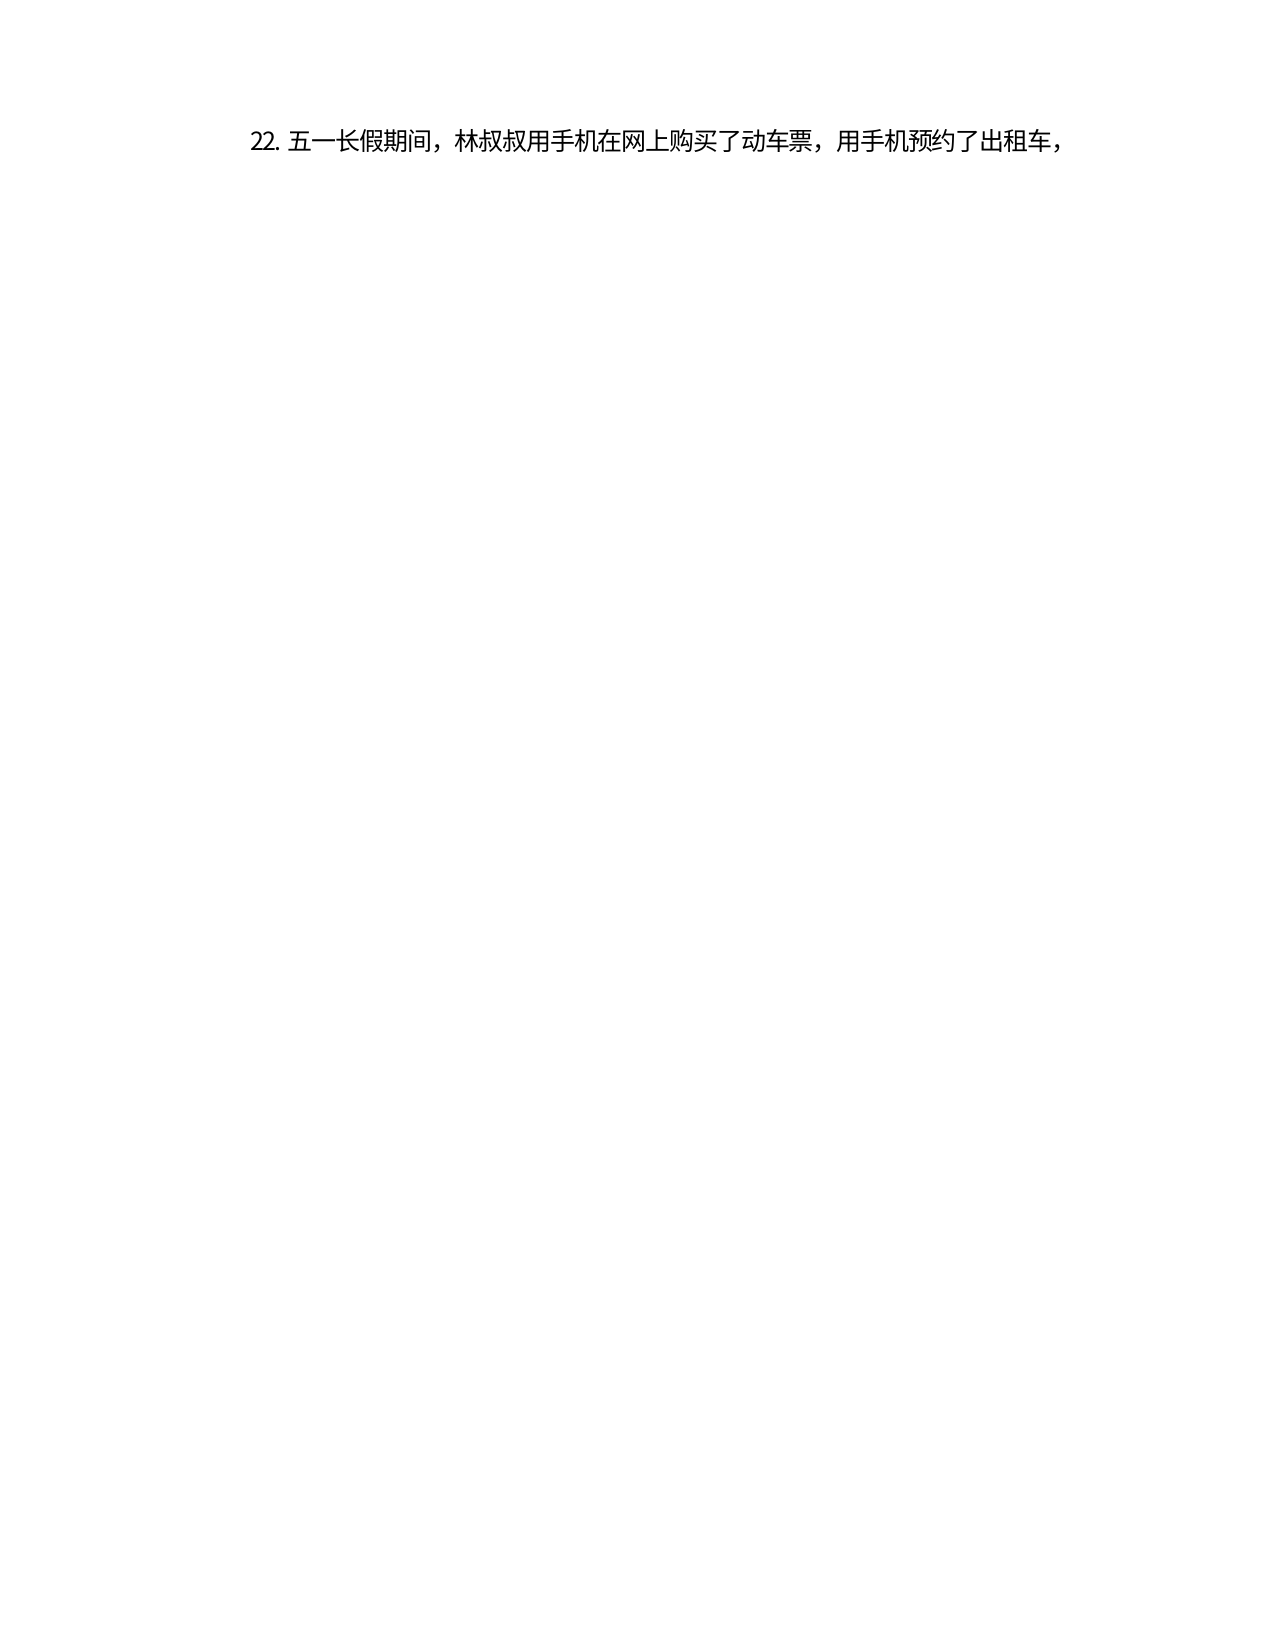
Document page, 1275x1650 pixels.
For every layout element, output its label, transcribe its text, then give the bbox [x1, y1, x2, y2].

list 五一长假期间，林叔叔用手机在网上购买了动车票，用手机预约了出租车， [250, 125, 1154, 157]
